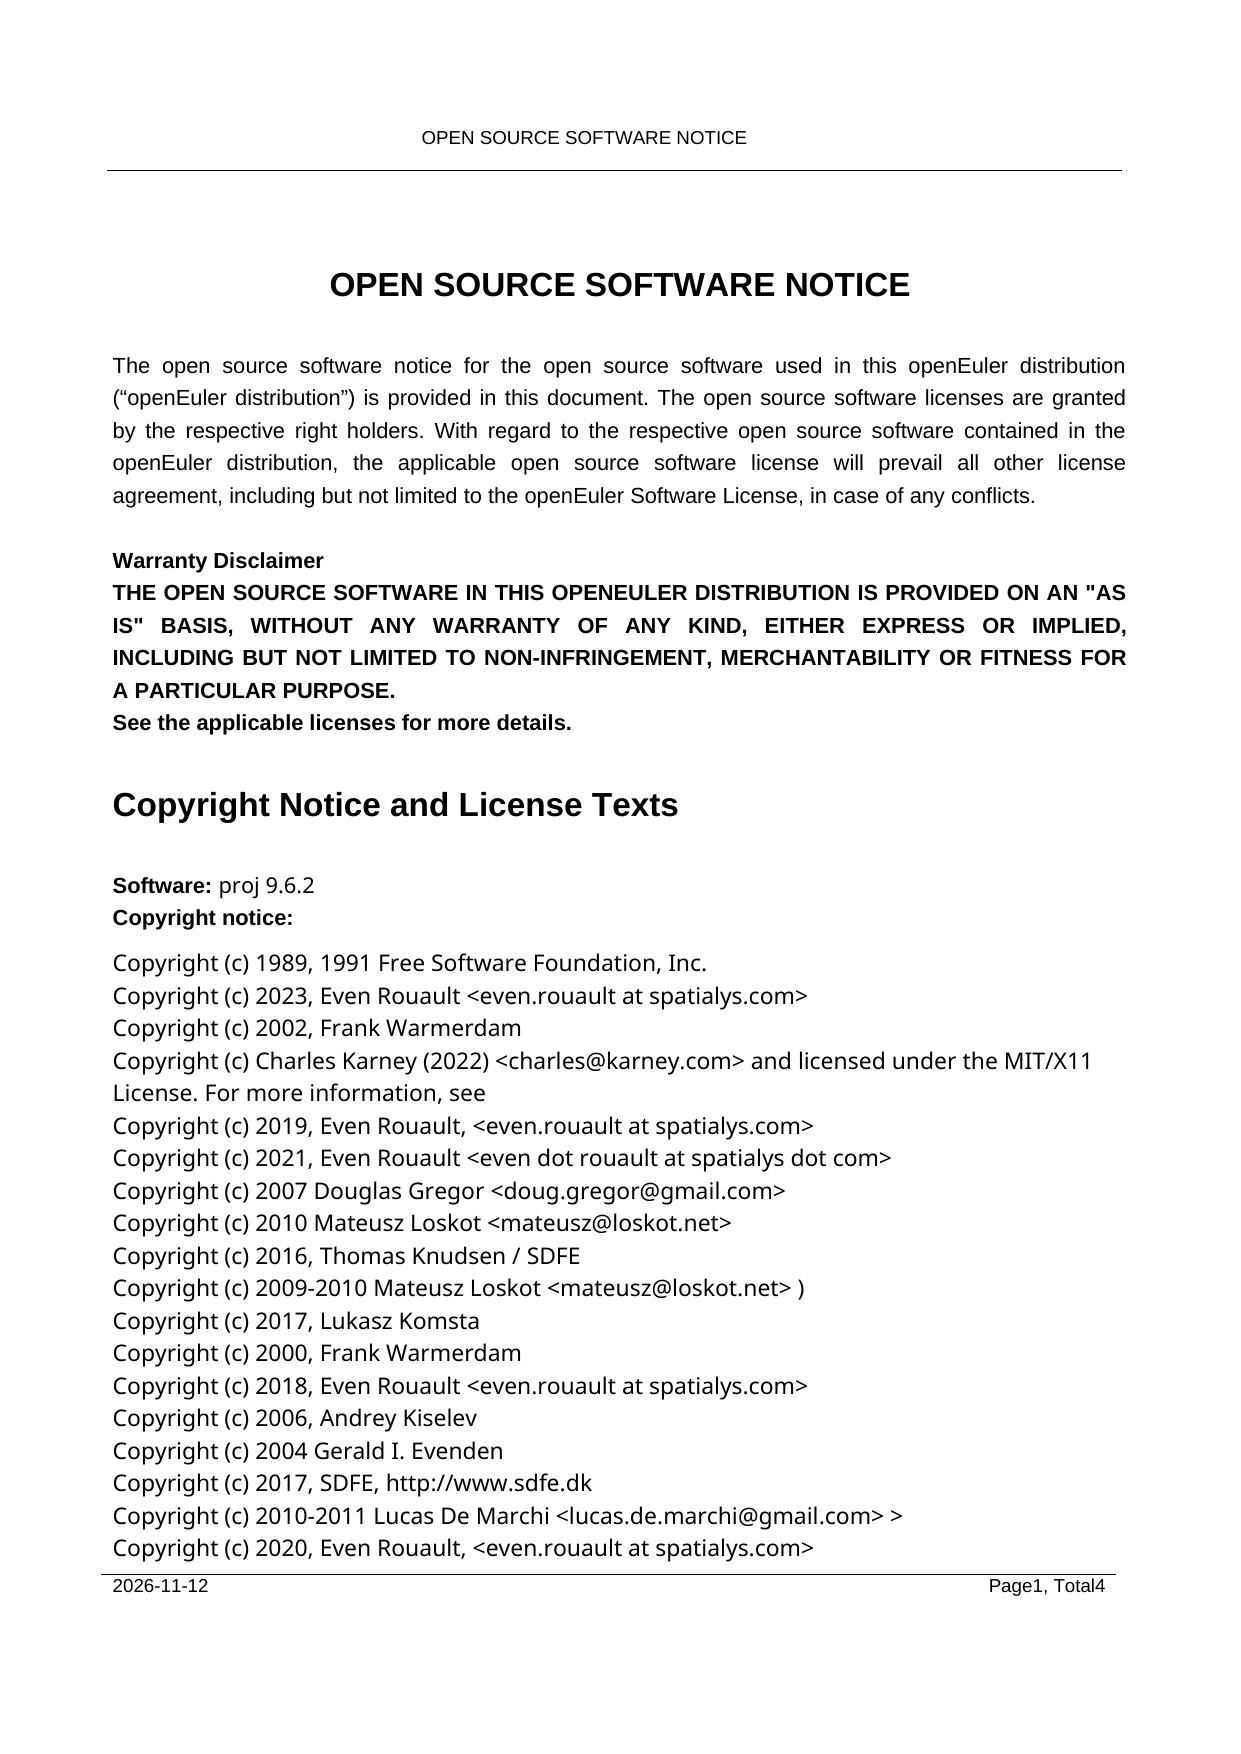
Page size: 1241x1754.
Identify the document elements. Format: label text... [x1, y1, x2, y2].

text Warranty Disclaimer [112, 544, 1128, 576]
text Copyright notice: [112, 901, 1128, 934]
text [112, 947, 1128, 1564]
text THE OPEN SOURCE SOFTWARE IN THIS OPENEULER DISTRIBUTION IS PROVIDED ON AN "AS IS" BASIS, WITHOUT ANY WARRANTY OF ANY KIND, EITHER EXPRESS OR IMPLIED, INCLUDING BUT NOT LIMITED TO NON-INFRINGEMENT, MERCHANTABILITY OR FITNESS FOR A PARTICULAR PURPOSE. See the applicable licenses for more details. [112, 576, 1128, 739]
title Software: proj 9.6.2 [112, 869, 1128, 901]
text Copyright Notice and License Texts [112, 771, 1128, 836]
text OPEN SOURCE SOFTWARE NOTICE [112, 251, 1128, 316]
text The open source software notice for the open source software used in this openEuler distribution (“openEuler distribution”) is provided in this document. The open source software licenses are granted by the respective right holders. With regard to the respective open source software contained in the openEuler distribution, the applicable open source software license will prevail all other license agreement, including but not limited to the openEuler Software License, in case of any conflicts. [112, 349, 1128, 511]
